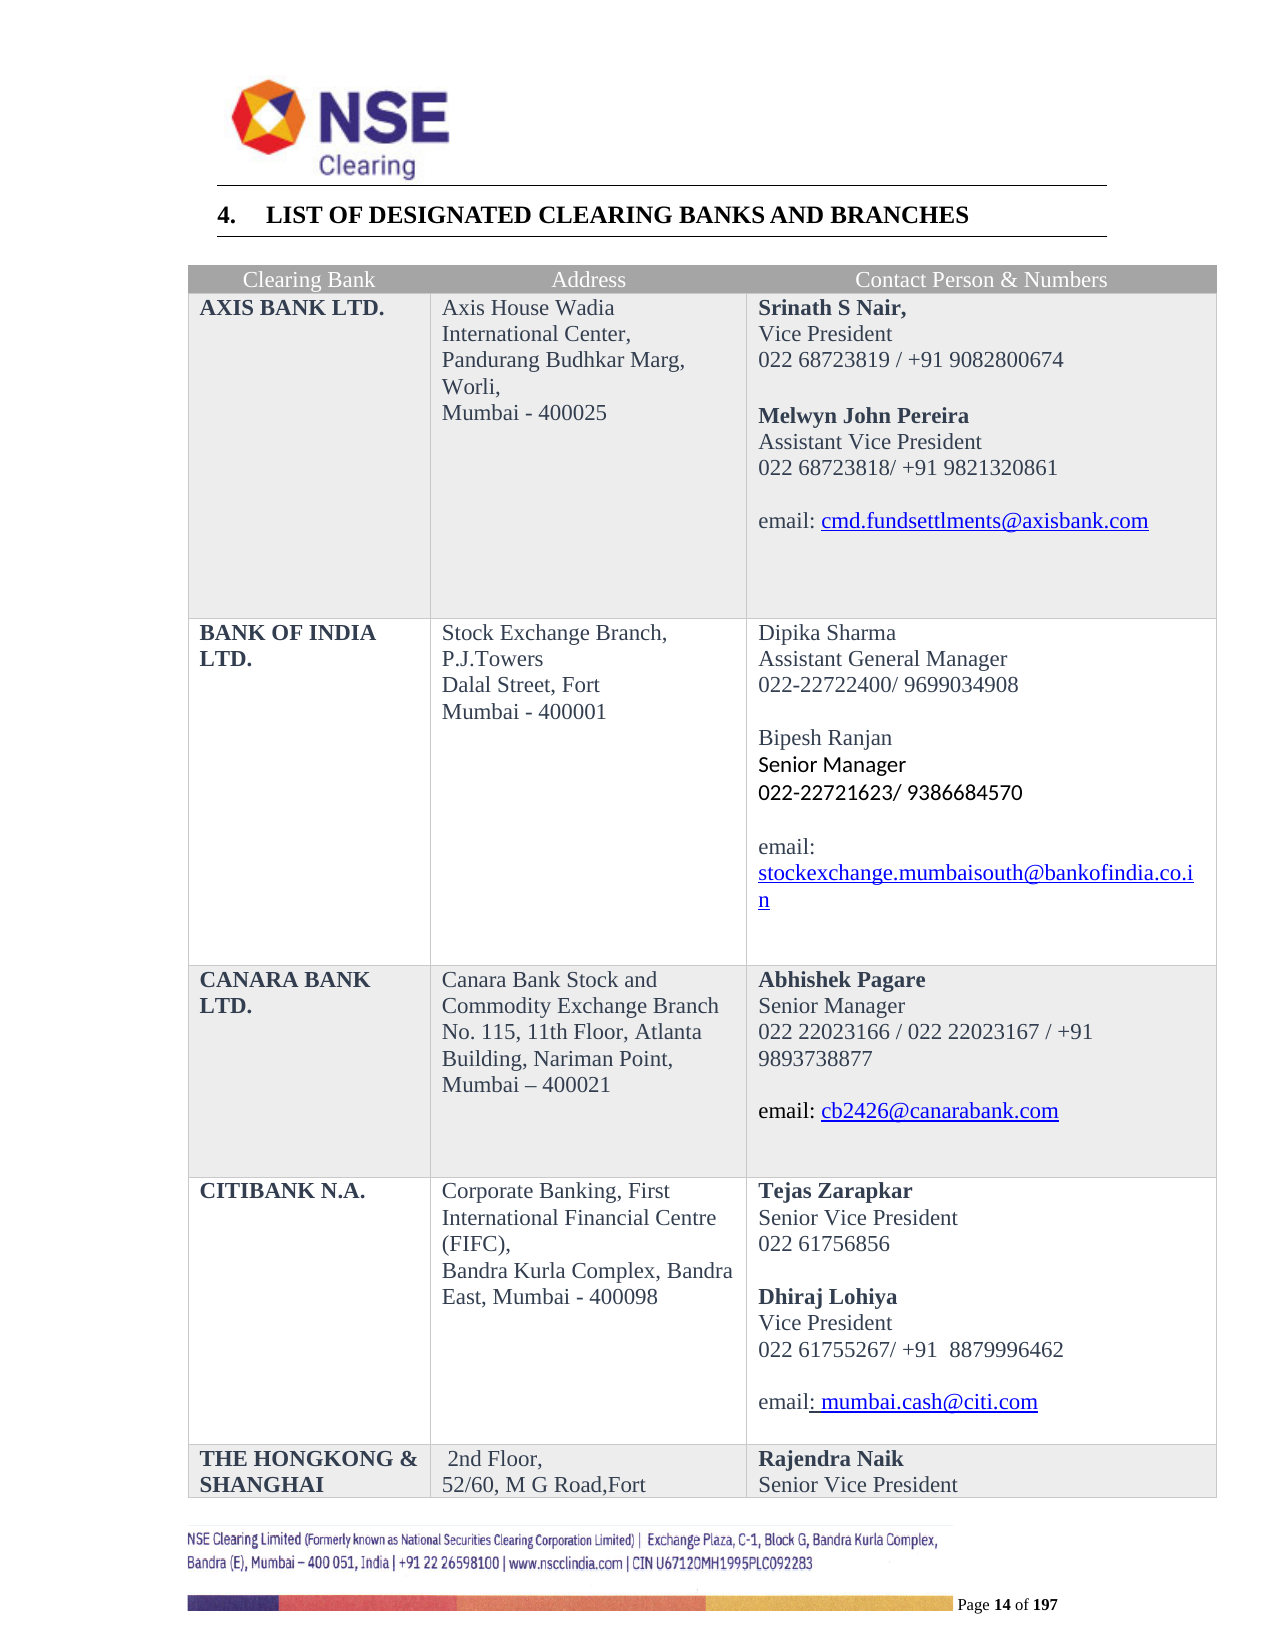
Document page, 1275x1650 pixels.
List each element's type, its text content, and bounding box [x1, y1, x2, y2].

table_cell THE HONGKONG & SHANGHAI BANKING CORPORATION LTD. [189, 1445, 430, 1497]
table_cell AXIS BANK LTD. [189, 294, 430, 618]
subtitle List of designated Clearing Banks and branches [217, 186, 1107, 236]
table_cell Dipika Sharma Assistant General Manager 022-22722400/ 9699034908 Bipesh Ranjan Senior Manager 022-22721623/ 9386684570 email: stockexchange.mumbaisouth@bankofindia.co.in [747, 619, 1216, 965]
table_header Address [431, 266, 746, 293]
table_cell Srinath S Nair, Vice President 022 68723819 / +91 9082800674 Melwyn John Pereira Assistant Vice President 022 68723818/ +91 9821320861 email: cmd.fundsettlments@axisbank.com [747, 294, 1216, 618]
table_cell BANK OF INDIA LTD. [189, 619, 430, 965]
table_cell Axis House Wadia International Center, Pandurang Budhkar Marg, Worli, Mumbai - 400025 [431, 294, 746, 618]
table_header Clearing Bank [189, 266, 430, 293]
table_cell Tejas Zarapkar Senior Vice President 022 61756856 Dhiraj Lohiya Vice President 022 61755267/ +91 8879996462 email: mumbai.cash@citi.com [747, 1178, 1216, 1443]
table_cell Stock Exchange Branch, P.J.Towers Dalal Street, Fort Mumbai - 400001 [431, 619, 746, 965]
table_cell Rajendra Naik Senior Vice President +91 9820414281 Vipin Dorlikar Vice President +91 9004867369 Email : nsebse@hsbc.co.in [747, 1445, 1216, 1497]
table_cell CITIBANK N.A. [189, 1178, 430, 1443]
table_cell Canara Bank Stock and Commodity Exchange Branch No. 115, 11th Floor, Atlanta Building, Nariman Point, Mumbai – 400021 [431, 966, 746, 1177]
table_cell Abhishek Pagare Senior Manager 022 22023166 / 022 22023167 / +91 9893738877 email: cb2426@canarabank.com [747, 966, 1216, 1177]
picture [187, 75, 493, 185]
table_cell Corporate Banking, First International Financial Centre (FIFC), Bandra Kurla Complex, Bandra East, Mumbai - 400098 [431, 1178, 746, 1443]
table_header Contact Person & Numbers [747, 266, 1216, 293]
table_cell 2nd Floor, 52/60, M G Road,Fort Mumbai - 400001 [431, 1445, 746, 1497]
table_cell CANARA BANK LTD. [189, 966, 430, 1177]
picture [187, 1525, 954, 1611]
